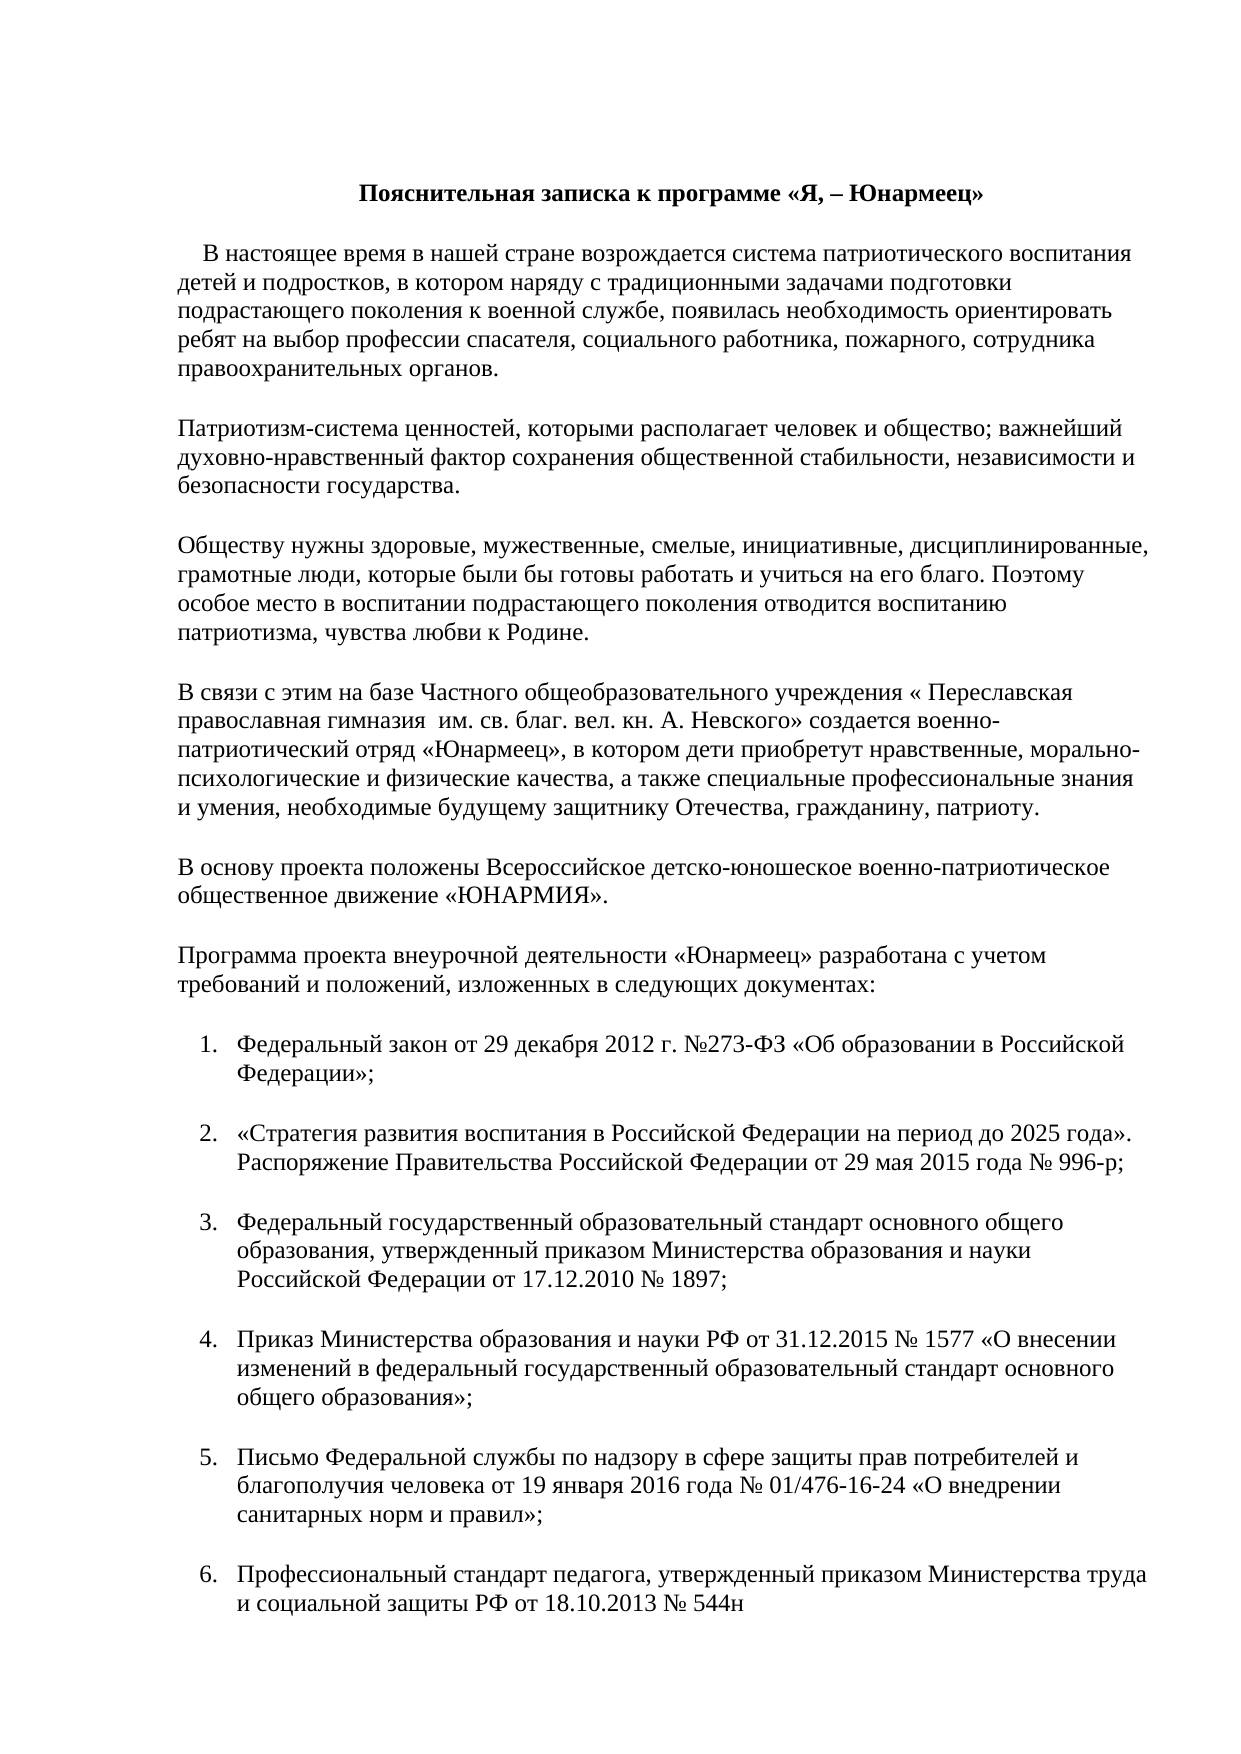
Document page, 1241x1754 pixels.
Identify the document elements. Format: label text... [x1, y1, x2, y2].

list Федеральный закон от 29 декабря 2012 г. №273-ФЗ «Об образовании в Российской Федерации»; [199, 1029, 1152, 1087]
text Пояснительная записка к программе «Я, – Юнармеец» [177, 178, 1152, 207]
list Профессиональный стандарт педагога, утвержденный приказом Министерства труда и социальной защиты РФ от 18.10.2013 № 544н [199, 1559, 1152, 1617]
text Программа проекта внеурочной деятельности «Юнармеец» разработана с учетом требований и положений, изложенных в следующих документах: [177, 941, 1152, 998]
list Федеральный государственный образовательный стандарт основного общего образования, утвержденный приказом Министерства образования и науки Российской Федерации от 17.12.2010 № 1897; [199, 1207, 1152, 1293]
text Патриотизм-система ценностей, которыми располагает человек и общество; важнейший духовно-нравственный фактор сохранения общественной стабильности, независимости и безопасности государства. [177, 413, 1152, 499]
text Обществу нужны здоровые, мужественные, смелые, инициативные, дисциплинированные, грамотные люди, которые были бы готовы работать и учиться на его благо. Поэтому особое место в воспитании подрастающего поколения отводится воспитанию патриотизма, чувства любви к Родине. [177, 531, 1152, 646]
text В основу проекта положены Всероссийское детско-юношеское военно-патриотическое общественное движение «ЮНАРМИЯ». [177, 852, 1152, 909]
text В настоящее время в нашей стране возрождается система патриотического воспитания детей и подростков, в котором наряду с традиционными задачами подготовки подрастающего поколения к военной службе, появилась необходимость ориентировать ребят на выбор профессии спасателя, социального работника, пожарного, сотрудника правоохранительных органов. [177, 238, 1152, 382]
text В связи с этим на базе Частного общеобразовательного учреждения « Переславская православная гимназия им. св. благ. вел. кн. А. Невского» создается военно-патриотический отряд «Юнармеец», в котором дети приобретут нравственные, морально-психологические и физические качества, а также специальные профессиональные знания и умения, необходимые будущему защитнику Отечества, гражданину, патриоту. [177, 677, 1152, 821]
list Приказ Министерства образования и науки РФ от 31.12.2015 № 1577 «О внесении изменений в федеральный государственный образовательный стандарт основного общего образования»; [199, 1324, 1152, 1411]
list «Стратегия развития воспитания в Российской Федерации на период до 2025 года». Распоряжение Правительства Российской Федерации от 29 мая 2015 года № 996-р; [199, 1118, 1152, 1176]
list Письмо Федеральной службы по надзору в сфере защиты прав потребителей и благополучия человека от 19 января 2016 года № 01/476-16-24 «О внедрении санитарных норм и правил»; [199, 1442, 1152, 1528]
